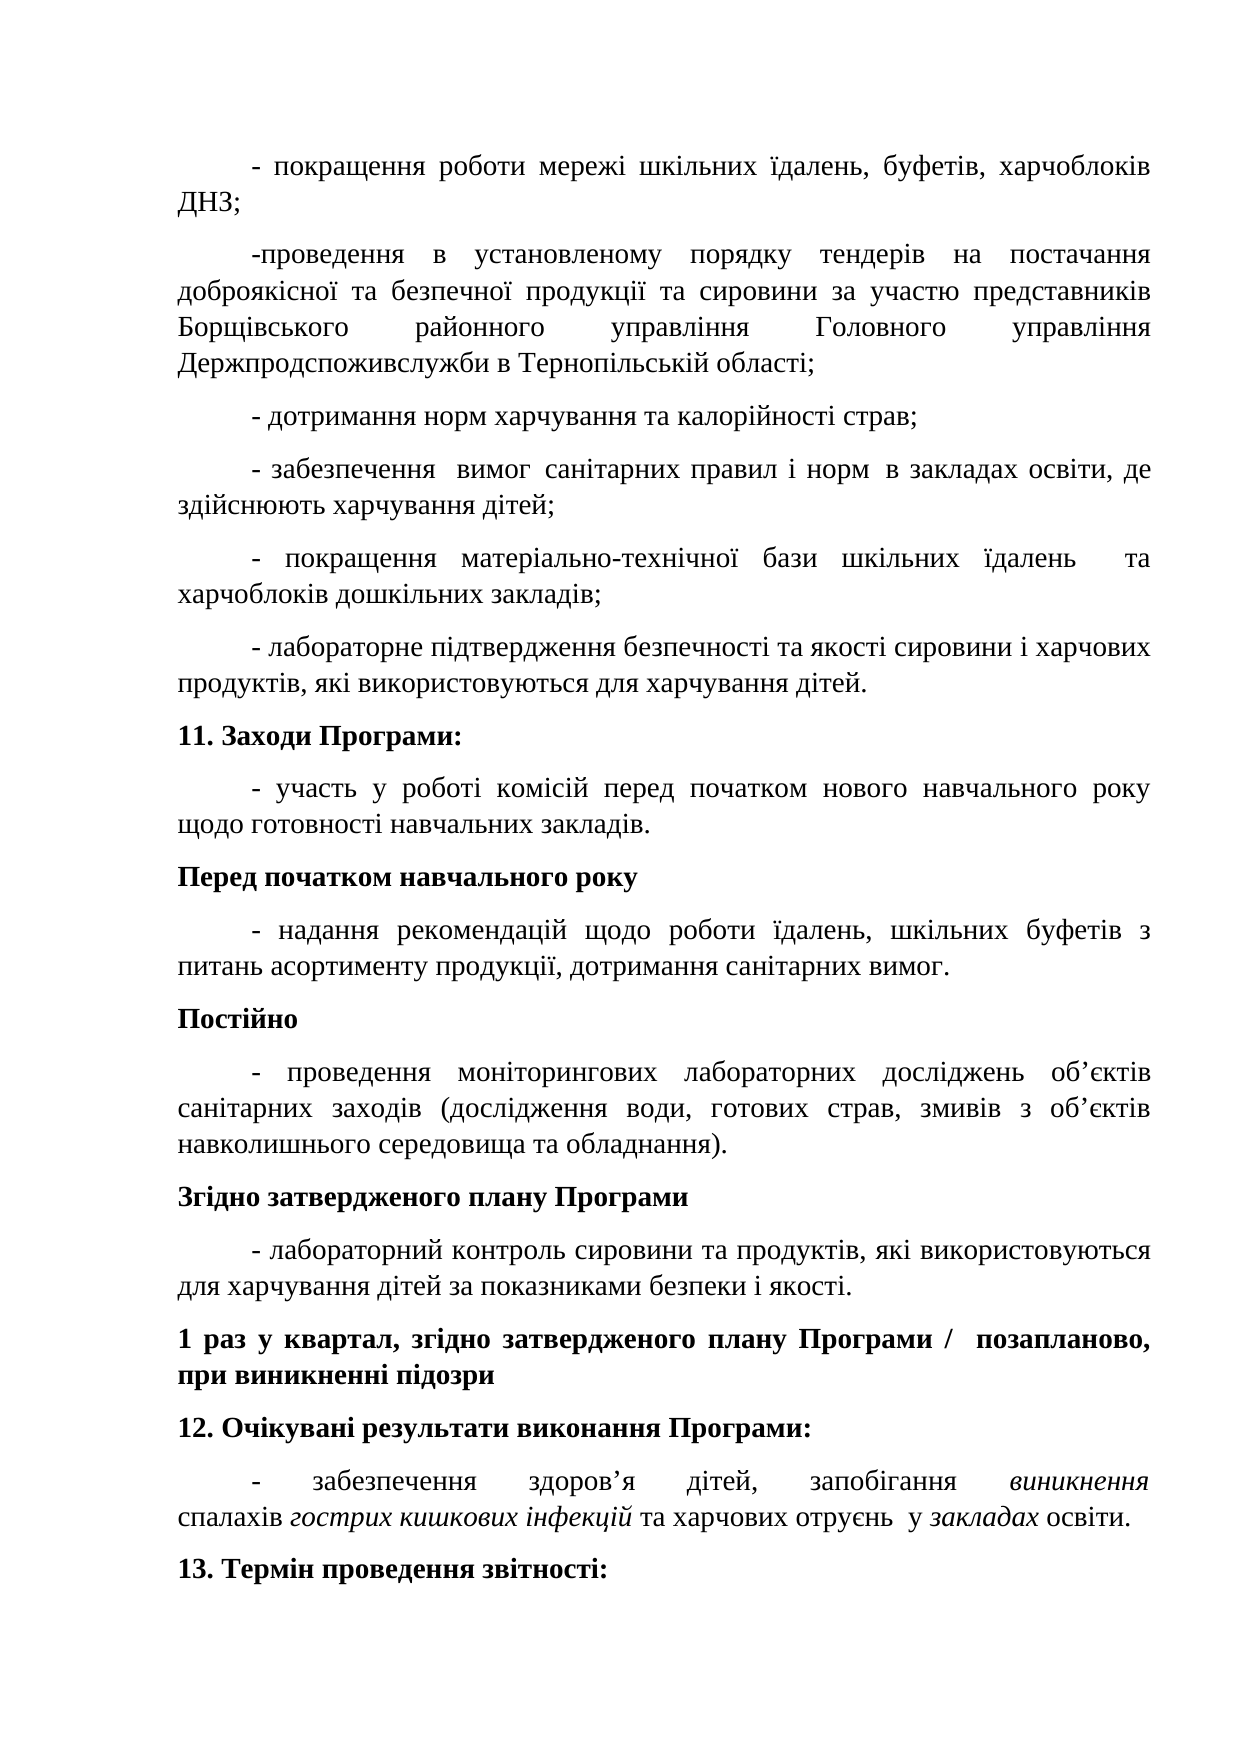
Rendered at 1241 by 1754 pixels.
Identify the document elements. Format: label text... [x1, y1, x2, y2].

text - забезпечення здоров’я дітей, запобігання виникнення спалахів гострих кишкових інфекцій та харчових отруєнь у закладах освіти. [177, 1463, 1152, 1532]
text - покращення роботи мережі шкільних їдалень, буфетів, харчоблоків ДНЗ; [177, 148, 1152, 217]
text Перед початком навчального року [177, 859, 1152, 893]
text Постійно [177, 1001, 1152, 1035]
text 11. Заходи Програми: [177, 718, 1152, 751]
text -проведення в установленому порядку тендерів на постачання доброякісної та безпечної продукції та сировини за участю представників Борщівського районного управління Головного управління Держпродспоживслужби в Тернопільській області; [177, 237, 1152, 379]
text - покращення матеріально-технічної бази шкільних їдалень та харчоблоків дошкільних закладів; [177, 540, 1152, 609]
text - лабораторне підтвердження безпечності та якості сировини і харчових продуктів, які використовуються для харчування дітей. [177, 629, 1152, 698]
text - участь у роботі комісій перед початком нового навчального року щодо готовності навчальних закладів. [177, 770, 1152, 840]
text Згідно затвердженого плану Програми [177, 1179, 1152, 1213]
text 12. Очікувані результати виконання Програми: [177, 1410, 1152, 1443]
text - дотримання норм харчування та калорійності страв; [177, 398, 1152, 431]
text 13. Термін проведення звітності: [177, 1552, 1152, 1585]
text 1 раз у квартал, згідно затвердженого плану Програми / позапланово, при виникненні підозри [177, 1321, 1152, 1391]
text - забезпечення вимог санітарних правил і норм в закладах освіти, де здійснюють харчування дітей; [177, 451, 1152, 520]
text - лабораторний контроль сировини та продуктів, які використовуються для харчування дітей за показниками безпеки і якості. [177, 1232, 1152, 1302]
text - проведення моніторингових лабораторних досліджень об’єктів санітарних заходів (дослідження води, готових страв, змивів з об’єктів навколишнього середовища та обладнання). [177, 1054, 1152, 1160]
text - надання рекомендацій щодо роботи їдалень, шкільних буфетів з питань асортименту продукції, дотримання санітарних вимог. [177, 912, 1152, 982]
